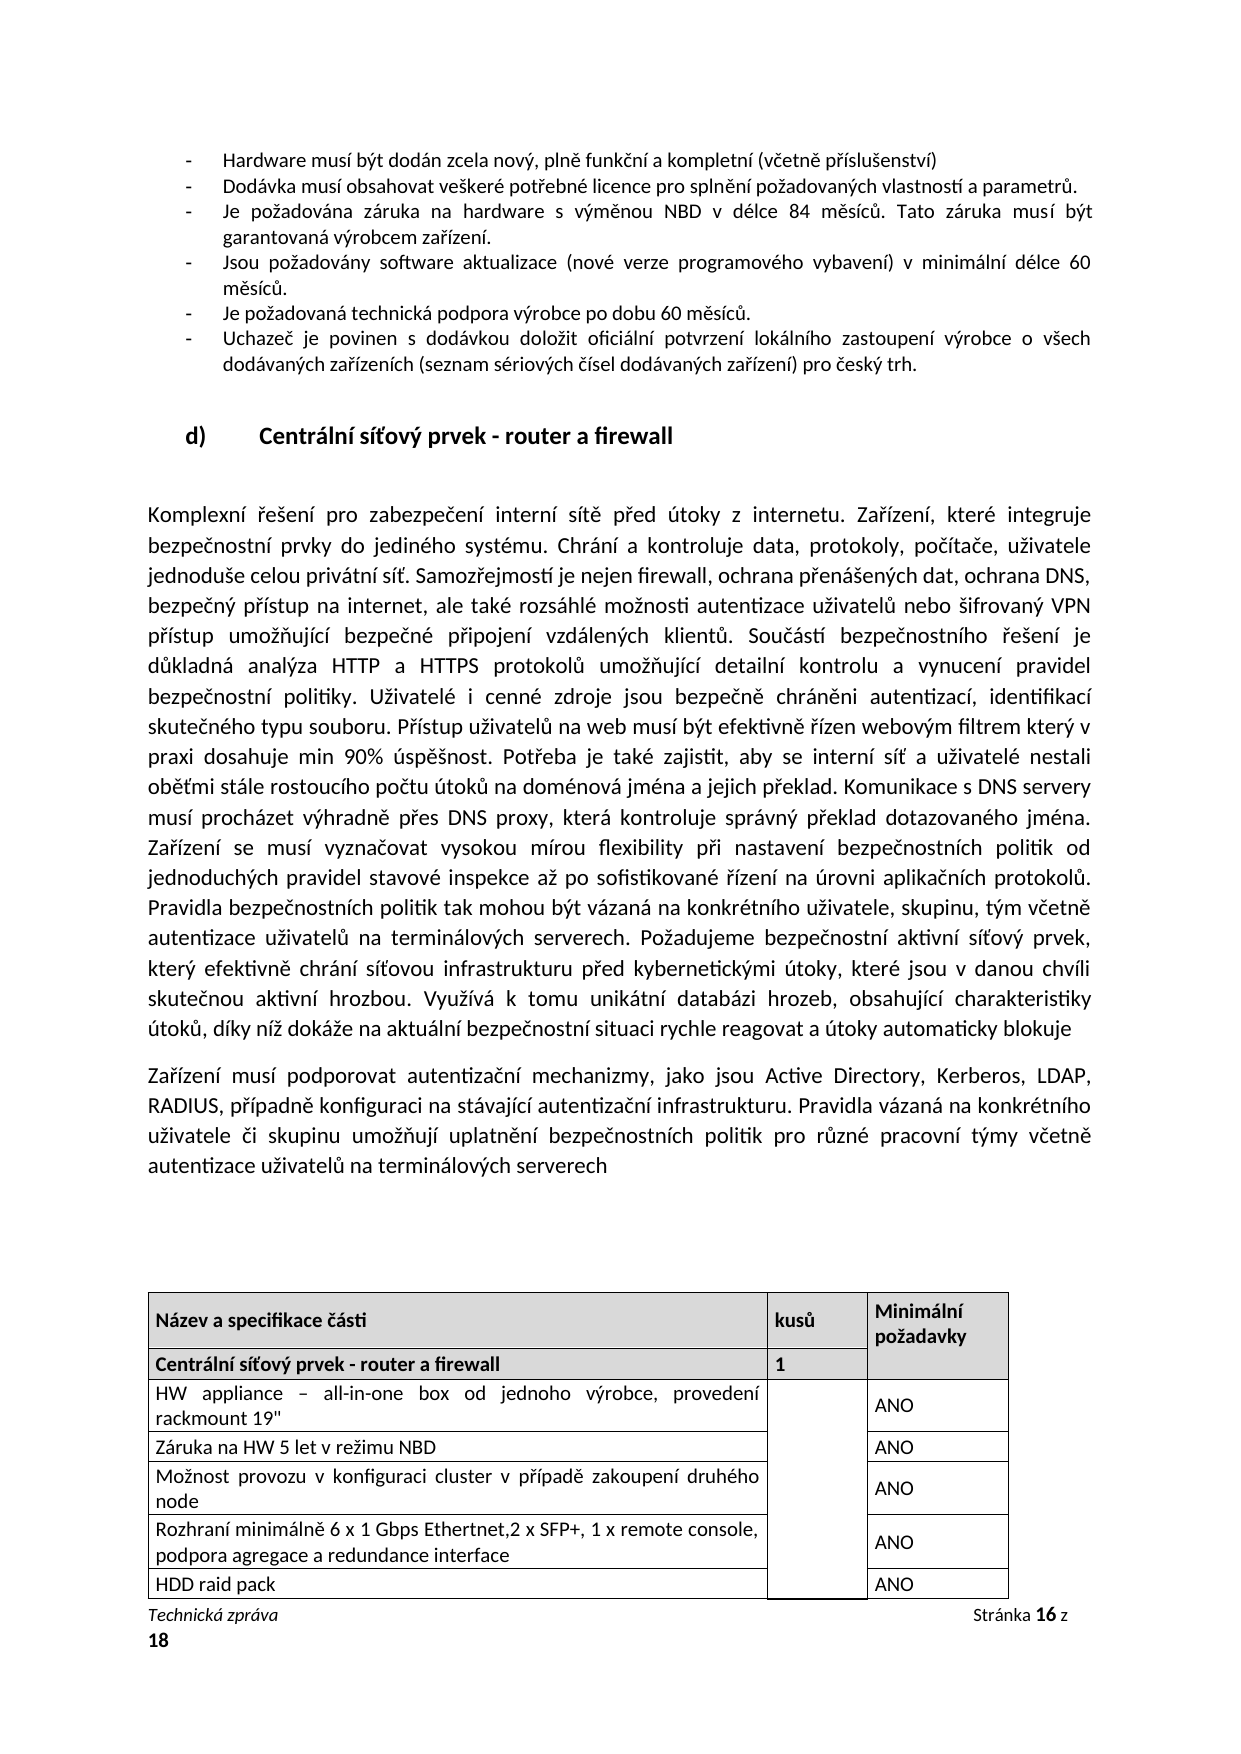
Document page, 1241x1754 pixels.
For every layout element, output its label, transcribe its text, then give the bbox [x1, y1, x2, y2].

text Komplexní řešení pro zabezpečení interní sítě před útoky z internetu. Zařízení, které integruje bezpečnostní prvky do jediného systému. Chrání a kontroluje data, protokoly, počítače, uživatele jednoduše celou privátní síť. Samozřejmostí je nejen firewall, ochrana přenášených dat, ochrana DNS, bezpečný přístup na internet, ale také rozsáhlé možnosti autentizace uživatelů nebo šifrovaný VPN přístup umožňující bezpečné připojení vzdálených klientů. Součástí bezpečnostního řešení je důkladná analýza HTTP a HTTPS protokolů umožňující detailní kontrolu a vynucení pravidel bezpečnostní politiky. Uživatelé i cenné zdroje jsou bezpečně chráněni autentizací, identifikací skutečného typu souboru. Přístup uživatelů na web musí být efektivně řízen webovým filtrem který v praxi dosahuje min 90% úspěšnost. Potřeba je také zajistit, aby se interní síť a uživatelé nestali oběťmi stále rostoucího počtu útoků na doménová jména a jejich překlad. Komunikace s DNS servery musí procházet výhradně přes DNS proxy, která kontroluje správný překlad dotazovaného jména. Zařízení se musí vyznačovat vysokou mírou flexibility při nastavení bezpečnostních politik od jednoduchých pravidel stavové inspekce až po sofistikované řízení na úrovni aplikačních protokolů. Pravidla bezpečnostních politik tak mohou být vázaná na konkrétního uživatele, skupinu, tým včetně autentizace uživatelů na terminálových serverech. Požadujeme bezpečnostní aktivní síťový prvek, který efektivně chrání síťovou infrastrukturu před kybernetickými útoky, které jsou v danou chvíli skutečnou aktivní hrozbou. Využívá k tomu unikátní databázi hrozeb, obsahující charakteristiky útoků, díky níž dokáže na aktuální bezpečnostní situaci rychle reagovat a útoky automaticky blokuje [148, 501, 1093, 1042]
table_cell ANO [868, 1569, 1008, 1598]
table_cell ANO [868, 1432, 1008, 1461]
table_cell HDD raid pack [149, 1569, 767, 1598]
table_cell [768, 1380, 867, 1598]
list Jsou požadovány software aktualizace (nové verze programového vybavení) v minimální délce 60 měsíců. [185, 249, 1093, 300]
table_cell Rozhraní minimálně 6 x 1 Gbps Ethertnet,2 x SFP+, 1 x remote console, podpora agregace a redundance interface [149, 1515, 767, 1568]
table_cell HW appliance – all-in-one box od jednoho výrobce, provedení rackmount 19" [149, 1380, 767, 1431]
table_cell Možnost provozu v konfiguraci cluster v případě zakoupení druhého node [149, 1462, 767, 1514]
table_cell ANO [868, 1380, 1008, 1431]
table_header kusů [768, 1293, 867, 1347]
table_header Název a specifikace části [149, 1293, 767, 1347]
list Je požadovaná technická podpora výrobce po dobu 60 měsíců. [185, 300, 1093, 326]
list Uchazeč je povinen s dodávkou doložit oficiální potvrzení lokálního zastoupení výrobce o všech dodávaných zařízeních (seznam sériových čísel dodávaných zařízení) pro český trh. [185, 326, 1093, 376]
table_cell Centrální síťový prvek - router a firewall [149, 1349, 767, 1379]
list Hardware musí být dodán zcela nový, plně funkční a kompletní (včetně příslušenství) [185, 148, 1093, 173]
text Zařízení musí podporovat autentizační mechanizmy, jako jsou Active Directory, Kerberos, LDAP, RADIUS, případně konfiguraci na stávající autentizační infrastrukturu. Pravidla vázaná na konkrétního uživatele či skupinu umožňují uplatnění bezpečnostních politik pro různé pracovní týmy včetně autentizace uživatelů na terminálových serverech [148, 1061, 1093, 1179]
list Dodávka musí obsahovat veškeré potřebné licence pro splnění požadovaných vlastností a parametrů. [185, 173, 1093, 198]
list Je požadována záruka na hardware s výměnou NBD v délce 84 měsíců. Tato záruka musí být garantovaná výrobcem zařízení. [185, 198, 1093, 249]
table_cell ANO [868, 1515, 1008, 1568]
table_cell 1 [768, 1349, 867, 1379]
table_cell Záruka na HW 5 let v režimu NBD [149, 1432, 767, 1461]
table_cell ANO [868, 1462, 1008, 1514]
list Centrální síťový prvek - router a firewall [185, 420, 1093, 451]
table_header Minimální požadavky [868, 1293, 1008, 1379]
